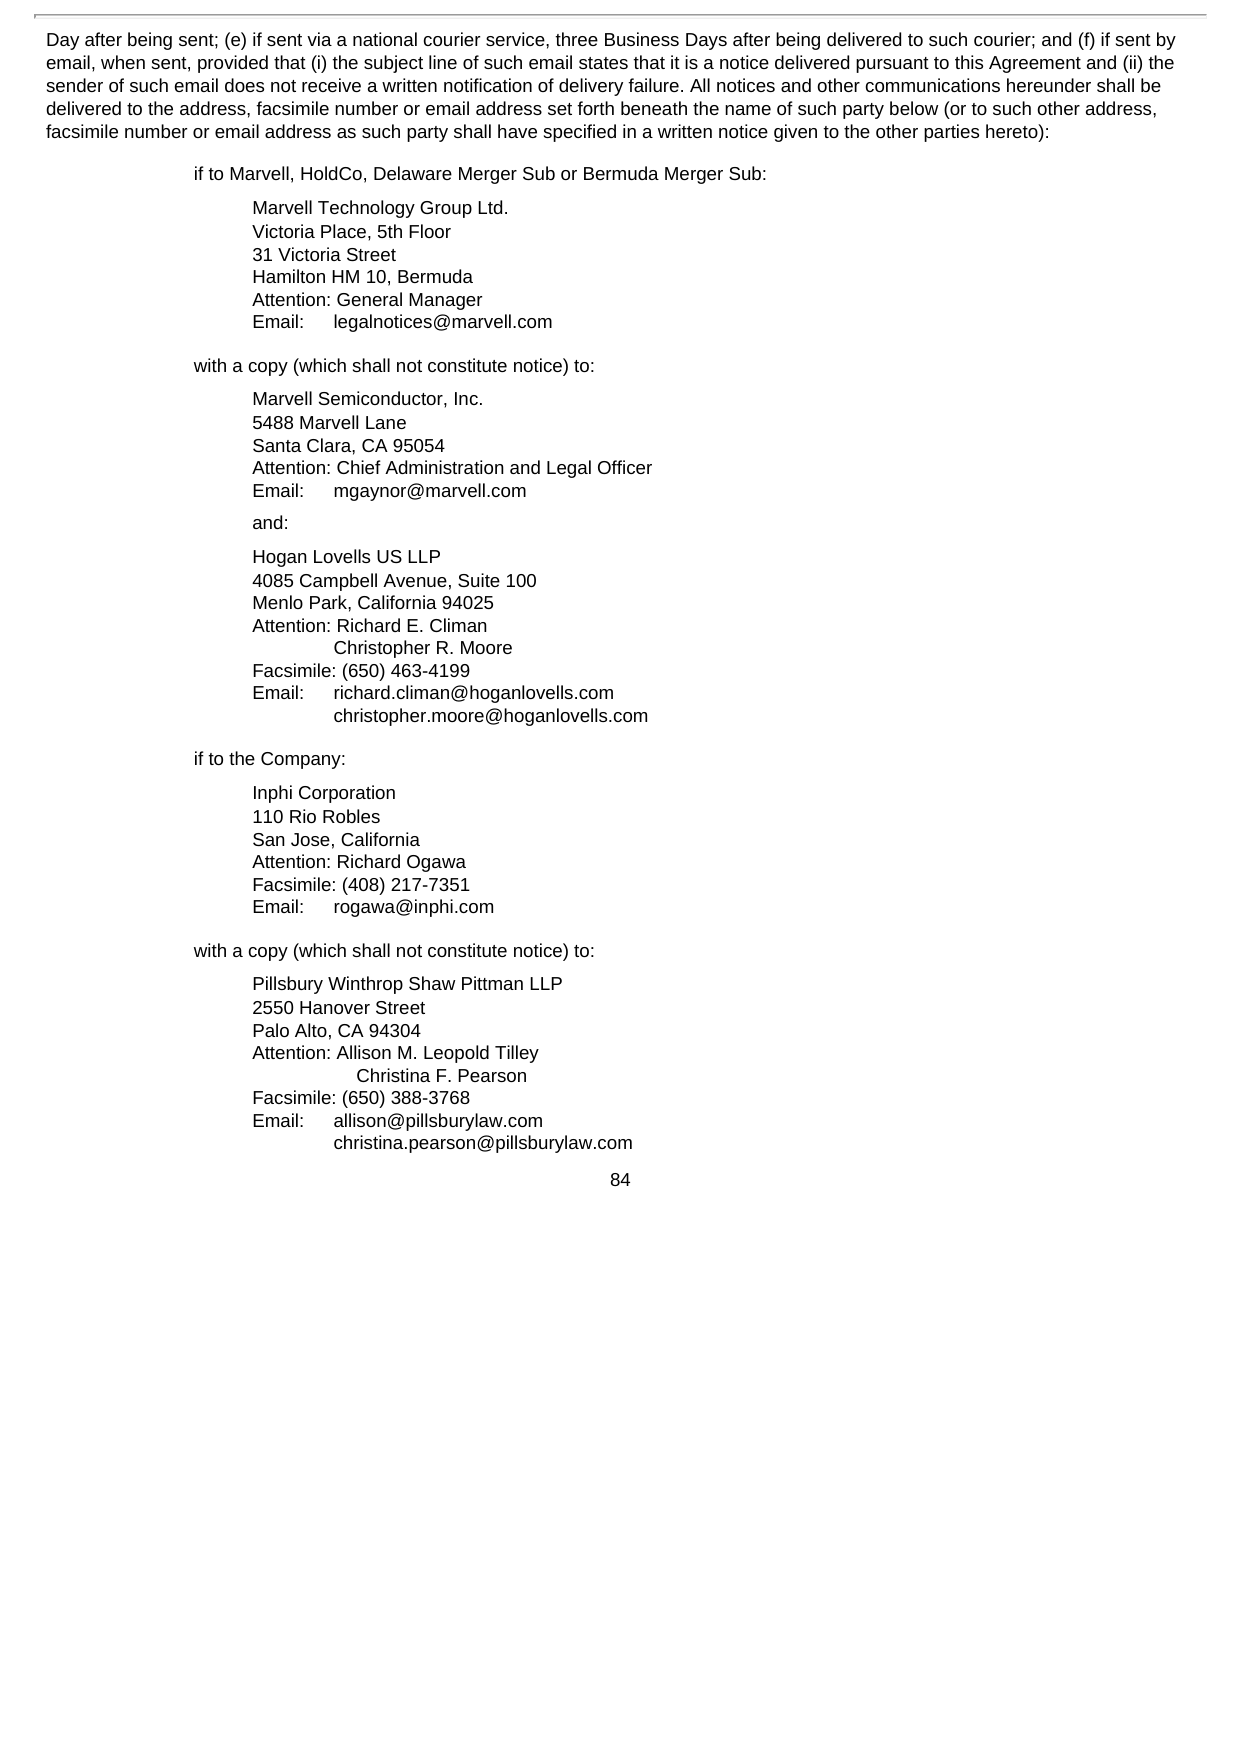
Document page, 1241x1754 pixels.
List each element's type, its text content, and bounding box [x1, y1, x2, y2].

text Palo Alto, CA 94304 [252, 1020, 1190, 1041]
text 110 Rio Robles [252, 806, 1190, 827]
text Hamilton HM 10, Bermuda [252, 266, 1190, 287]
text Attention: Richard Ogawa [252, 851, 1190, 872]
text Pillsbury Winthrop Shaw Pittman LLP [252, 973, 1190, 995]
text christopher.moore@hoganlovells.com [333, 705, 1190, 726]
text Email: rogawa@inphi.com [252, 896, 1190, 917]
text Email: mgaynor@marvell.com [252, 480, 1190, 501]
text 84 [46, 1169, 1194, 1190]
text Christopher R. Moore [333, 637, 1190, 659]
text Facsimile: (650) 463-4199 [252, 660, 1190, 681]
text Email: allison@pillsburylaw.com [252, 1110, 1190, 1131]
text Attention: Allison M. Leopold Tilley [252, 1042, 1190, 1064]
text Attention: Richard E. Climan [252, 615, 1190, 636]
text Hogan Lovells US LLP [252, 546, 1190, 567]
picture [34, 14, 1207, 19]
text if to Marvell, HoldCo, Delaware Merger Sub or Bermuda Merger Sub: [194, 163, 1190, 185]
text Christina F. Pearson [356, 1065, 1190, 1086]
text Facsimile: (408) 217-7351 [252, 873, 1190, 895]
text with a copy (which shall not constitute notice) to: [194, 939, 1190, 961]
text Inphi Corporation [252, 782, 1190, 803]
text Marvell Semiconductor, Inc. [252, 388, 1190, 410]
text Attention: General Manager [252, 288, 1190, 310]
text Santa Clara, CA 95054 [252, 435, 1190, 456]
text Email: richard.climan@hoganlovells.com [252, 682, 1190, 704]
text 5488 Marvell Lane [252, 412, 1190, 434]
text San Jose, California [252, 828, 1190, 850]
text with a copy (which shall not constitute notice) to: [194, 354, 1190, 376]
text Menlo Park, California 94025 [252, 592, 1190, 614]
text christina.pearson@pillsburylaw.com [333, 1132, 1190, 1154]
text if to the Company: [194, 748, 1190, 770]
text Day after being sent; (e) if sent via a national courier service, three Business Days after being delivered to such courier; and (f) if sent by email, when sent, provided that (i) the subject line of such email states that it is a notice delivered pursuant to this Agreement and (ii) the sender of such email does not receive a written notification of delivery failure. All notices and other communications hereunder shall be delivered to the address, facsimile number or email address set forth beneath the name of such party below (or to such other address, facsimile number or email address as such party shall have specified in a written notice given to the other parties hereto): [46, 28, 1190, 142]
text and: [252, 512, 1190, 533]
text Attention: Chief Administration and Legal Officer [252, 457, 1190, 479]
text Email: legalnotices@marvell.com [252, 311, 1190, 332]
text 2550 Hanover Street [252, 997, 1190, 1019]
text Victoria Place, 5th Floor [252, 221, 1190, 242]
text Marvell Technology Group Ltd. [252, 197, 1190, 218]
text 31 Victoria Street [252, 243, 1190, 265]
text Facsimile: (650) 388-3768 [252, 1087, 1190, 1109]
text 4085 Campbell Avenue, Suite 100 [252, 570, 1190, 591]
